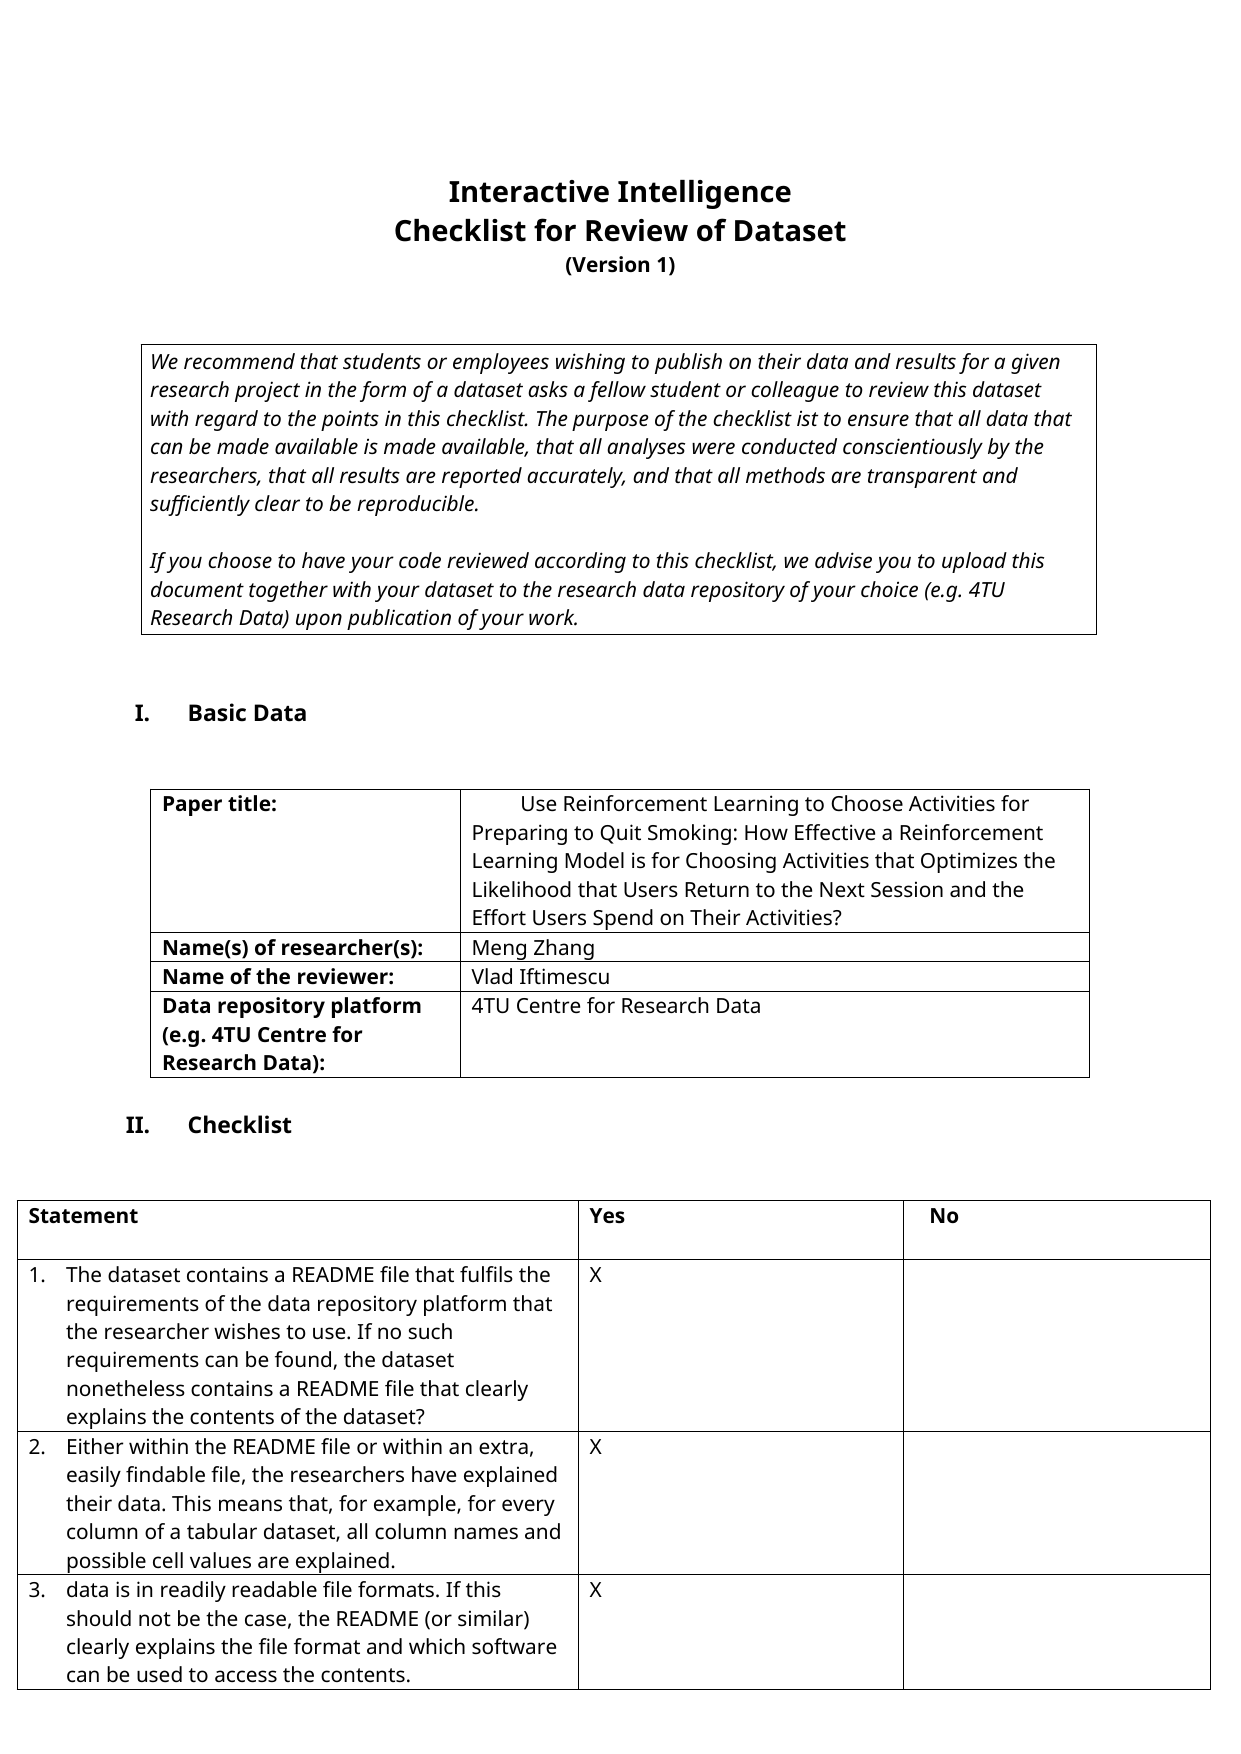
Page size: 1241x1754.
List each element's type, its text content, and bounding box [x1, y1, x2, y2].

text We recommend that students or employees wishing to publish on their data and results for a given research project in the form of a dataset asks a fellow student or colleague to review this dataset with regard to the points in this checklist. The purpose of the checklist ist to ensure that all data that can be made available is made available, that all analyses were conducted conscientiously by the researchers, that all results are reported accurately, and that all methods are transparent and sufficiently clear to be reproducible. [142, 345, 1096, 518]
table_header Yes [579, 1201, 903, 1259]
table_cell X [579, 1432, 903, 1574]
table_header Paper title: [151, 790, 460, 932]
table_cell [904, 1432, 1210, 1574]
table_cell Name of the reviewer: [151, 962, 460, 991]
title Checklist for Review of Dataset (Version 1) [150, 211, 1090, 279]
table_cell [904, 1260, 1210, 1431]
text If you choose to have your code reviewed according to this checklist, we advise you to upload this document together with your dataset to the research data repository of your choice (e.g. 4TU Research Data) upon publication of your work. [142, 543, 1096, 634]
title Interactive Intelligence [150, 171, 1090, 211]
table_cell Name(s) of researcher(s): [151, 933, 460, 961]
table_cell Data repository platform (e.g. 4TU Centre for Research Data): [151, 992, 460, 1077]
table_header Use Reinforcement Learning to Choose Activities for Preparing to Quit Smoking: How Effective a Reinforcement Learning Model is for Choosing Activities that Optimizes the Likelihood that Users Return to the Next Session and the Effort Users Spend on Their Activities? [461, 790, 1089, 932]
table_cell The dataset contains a README file that fulfils the requirements of the data repository platform that the researcher wishes to use. If no such requirements can be found, the dataset nonetheless contains a README file that clearly explains the contents of the dataset? [18, 1260, 578, 1431]
table_header No [904, 1201, 1210, 1259]
table_cell Meng Zhang [461, 933, 1089, 961]
list Checklist [150, 1109, 1162, 1141]
list Basic Data [150, 697, 1090, 788]
table_cell X [579, 1575, 903, 1689]
table_header Statement [18, 1201, 578, 1259]
table_cell X [579, 1260, 903, 1431]
table_cell [904, 1575, 1210, 1689]
table_cell Vlad Iftimescu [461, 962, 1089, 991]
table_cell Either within the README file or within an extra, easily findable file, the researchers have explained their data. This means that, for example, for every column of a tabular dataset, all column names and possible cell values are explained. [18, 1432, 578, 1574]
table_cell data is in readily readable file formats. If this should not be the case, the README (or similar) clearly explains the file format and which software can be used to access the contents. [18, 1575, 578, 1689]
table_cell 4TU Centre for Research Data [461, 992, 1089, 1077]
